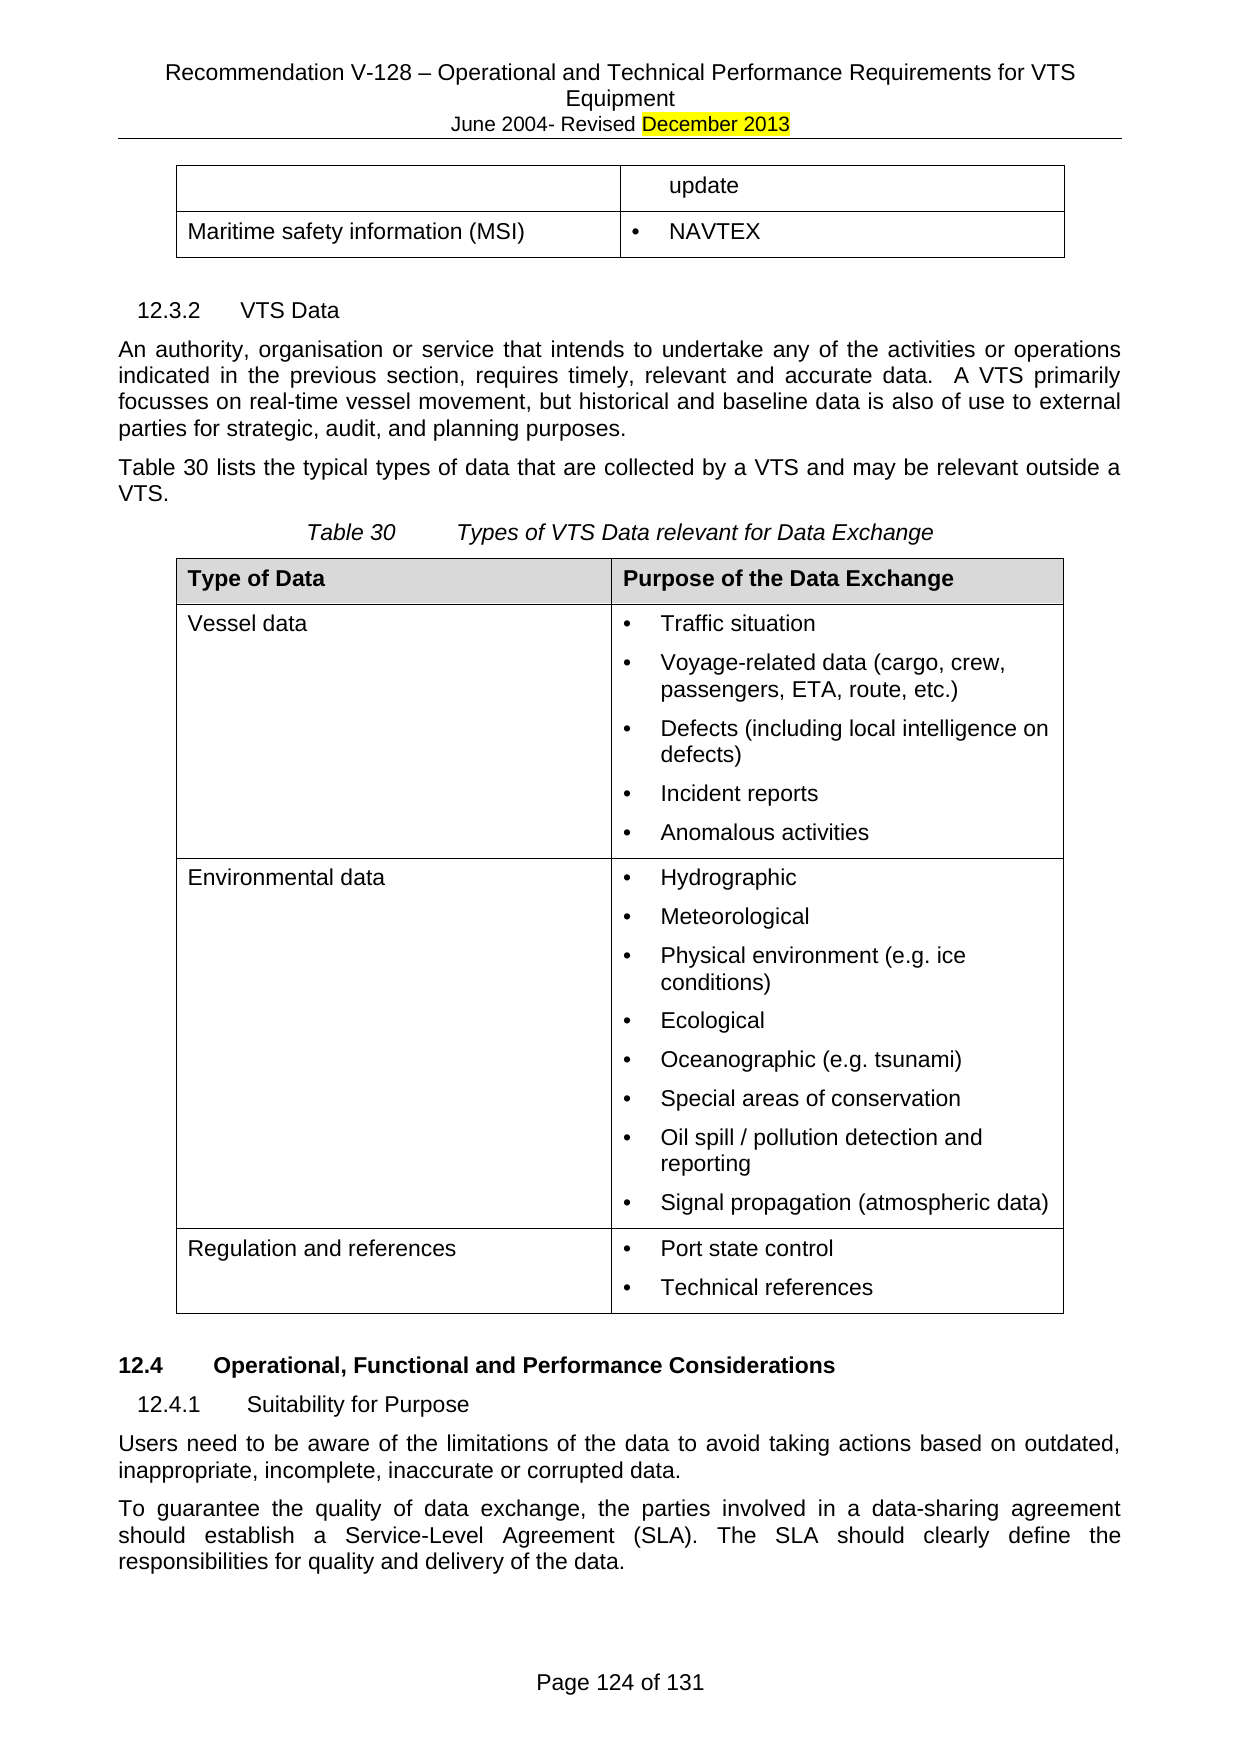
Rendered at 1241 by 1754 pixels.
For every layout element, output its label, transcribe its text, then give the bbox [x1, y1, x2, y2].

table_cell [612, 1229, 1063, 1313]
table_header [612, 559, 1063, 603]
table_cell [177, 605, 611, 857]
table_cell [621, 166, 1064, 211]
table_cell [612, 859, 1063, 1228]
text To guarantee the quality of data exchange, the parties involved in a data-sharing agreement should establish a Service-Level Agreement (SLA). The SLA should clearly define the responsibilities for quality and delivery of the data. [118, 1495, 1122, 1574]
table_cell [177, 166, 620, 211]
text Table 30 lists the typical types of data that are collected by a VTS and may be relevant outside a VTS. [118, 453, 1122, 506]
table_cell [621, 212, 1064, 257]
text Types of VTS Data relevant for Data Exchange [118, 519, 1122, 545]
text An authority, organisation or service that intends to undertake any of the activities or operations indicated in the previous section, requires timely, relevant and accurate data. A VTS primarily focusses on real-time vessel movement, but historical and baseline data is also of use to external parties for strategic, audit, and planning purposes. [118, 336, 1122, 441]
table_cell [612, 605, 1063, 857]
subtitle Operational, Functional and Performance Considerations [118, 1352, 1122, 1379]
subtitle Suitability for Purpose [137, 1391, 1122, 1418]
text Users need to be aware of the limitations of the data to avoid taking actions based on outdated, inappropriate, incomplete, inaccurate or corrupted data. [118, 1430, 1122, 1483]
subtitle VTS Data [137, 297, 1122, 323]
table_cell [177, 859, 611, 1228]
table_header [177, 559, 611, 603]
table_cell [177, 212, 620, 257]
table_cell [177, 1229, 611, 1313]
